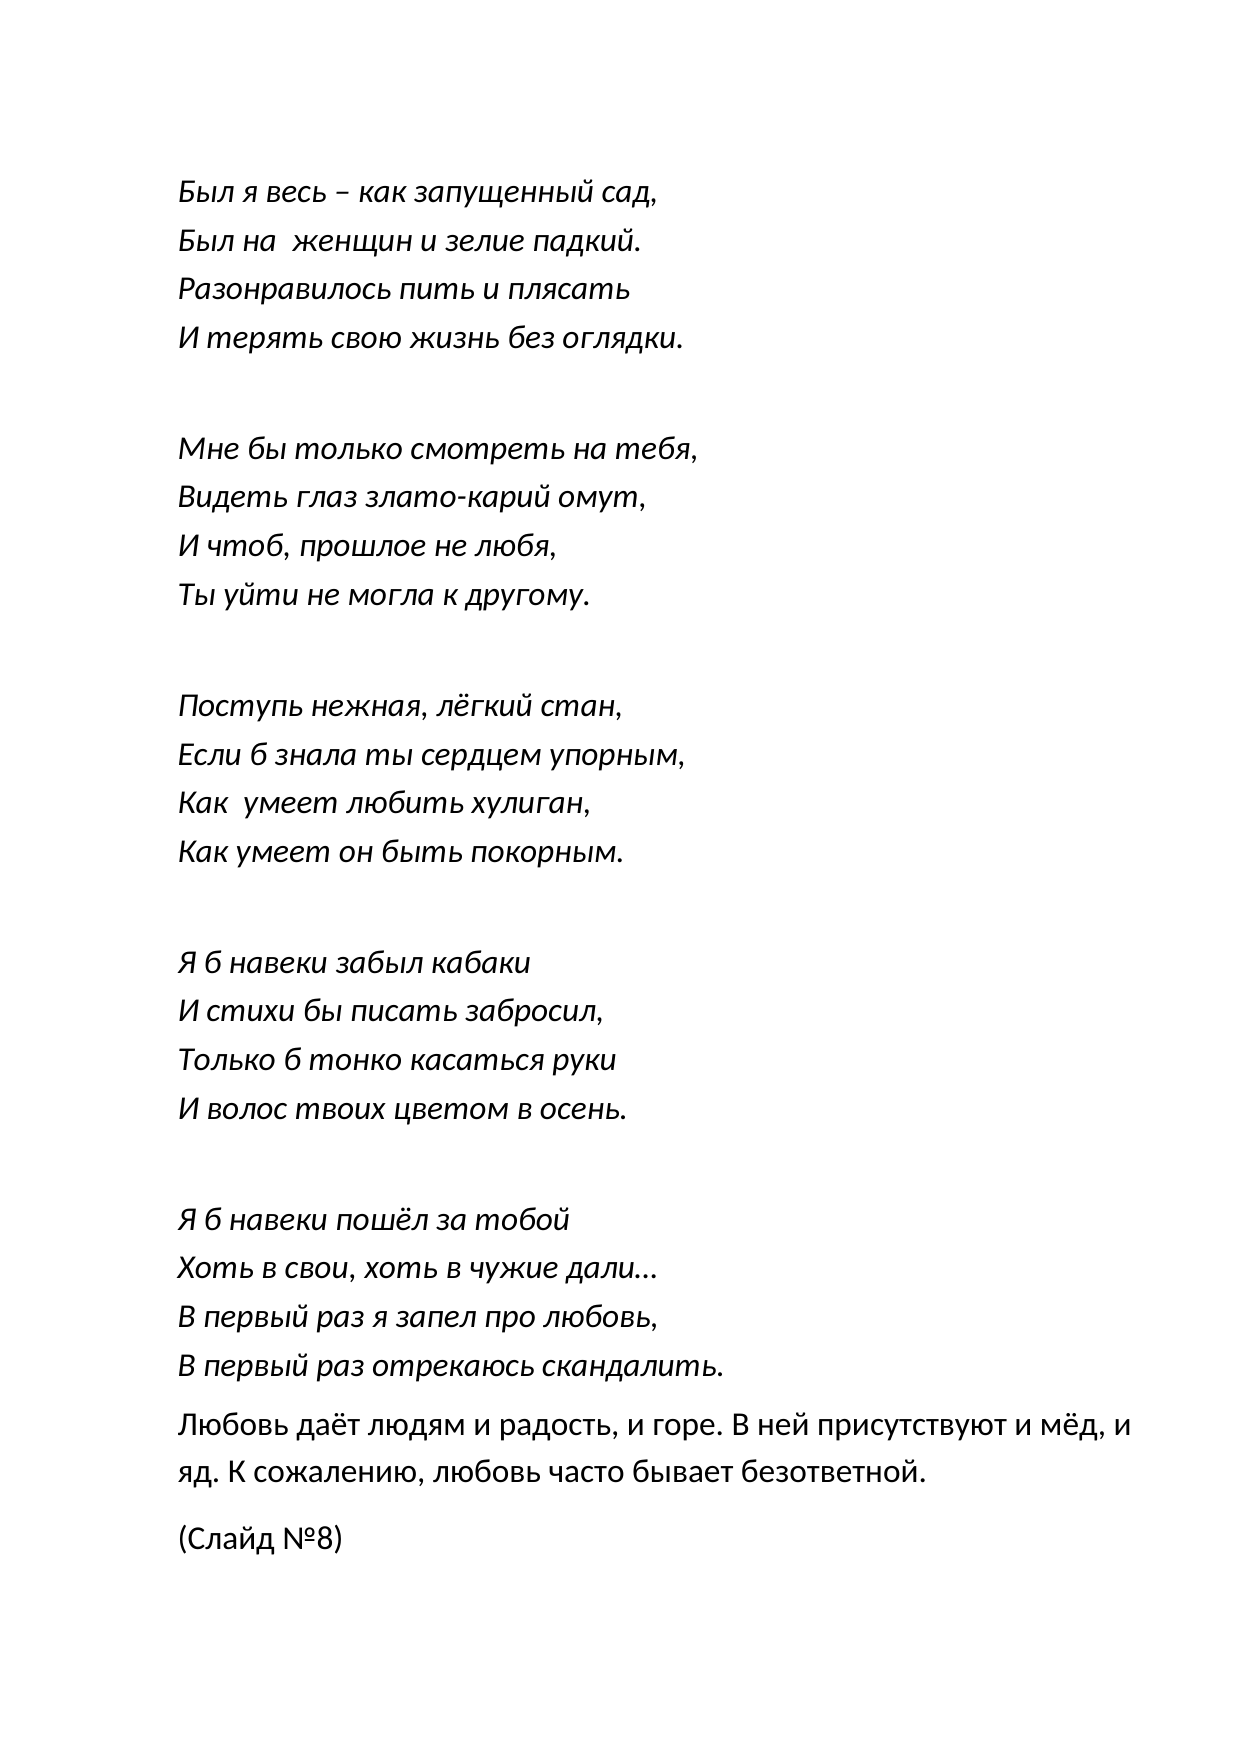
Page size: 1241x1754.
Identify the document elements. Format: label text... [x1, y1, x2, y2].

text Как умеет он быть покорным. [177, 840, 1152, 868]
text Только б тонко касаться руки [177, 1048, 1152, 1076]
text Я б навеки забыл кабаки [177, 951, 1152, 979]
text Я б навеки пошёл за тобой [177, 1208, 1152, 1236]
text Ты уйти не могла к другому. [177, 583, 1152, 611]
text И стихи бы писать забросил, [177, 999, 1152, 1027]
text В первый раз отрекаюсь скандалить. [177, 1354, 1152, 1382]
text Разонравилось пить и плясать [177, 277, 1152, 305]
text И волос твоих цветом в осень. [177, 1097, 1152, 1125]
text Мне бы только смотреть на тебя, [177, 437, 1152, 465]
text (Слайд №8) [177, 1517, 1152, 1558]
text Был я весь – как запущенный сад, [177, 180, 1152, 208]
text Любовь даёт людям и радость, и горе. В ней присутствуют и мёд, и яд. К сожалению, любовь часто бывает безответной. [177, 1403, 1152, 1491]
text Поступь нежная, лёгкий стан, [177, 694, 1152, 722]
text Как умеет любить хулиган, [177, 791, 1152, 819]
text Если б знала ты сердцем упорным, [177, 742, 1152, 771]
text В первый раз я запел про любовь, [177, 1305, 1152, 1333]
text И чтоб, прошлое не любя, [177, 534, 1152, 562]
text Был на женщин и зелие падкий. [177, 228, 1152, 257]
text Видеть глаз злато-карий омут, [177, 486, 1152, 513]
text И терять свою жизнь без оглядки. [177, 326, 1152, 354]
text Хоть в свои, хоть в чужие дали… [177, 1256, 1152, 1284]
